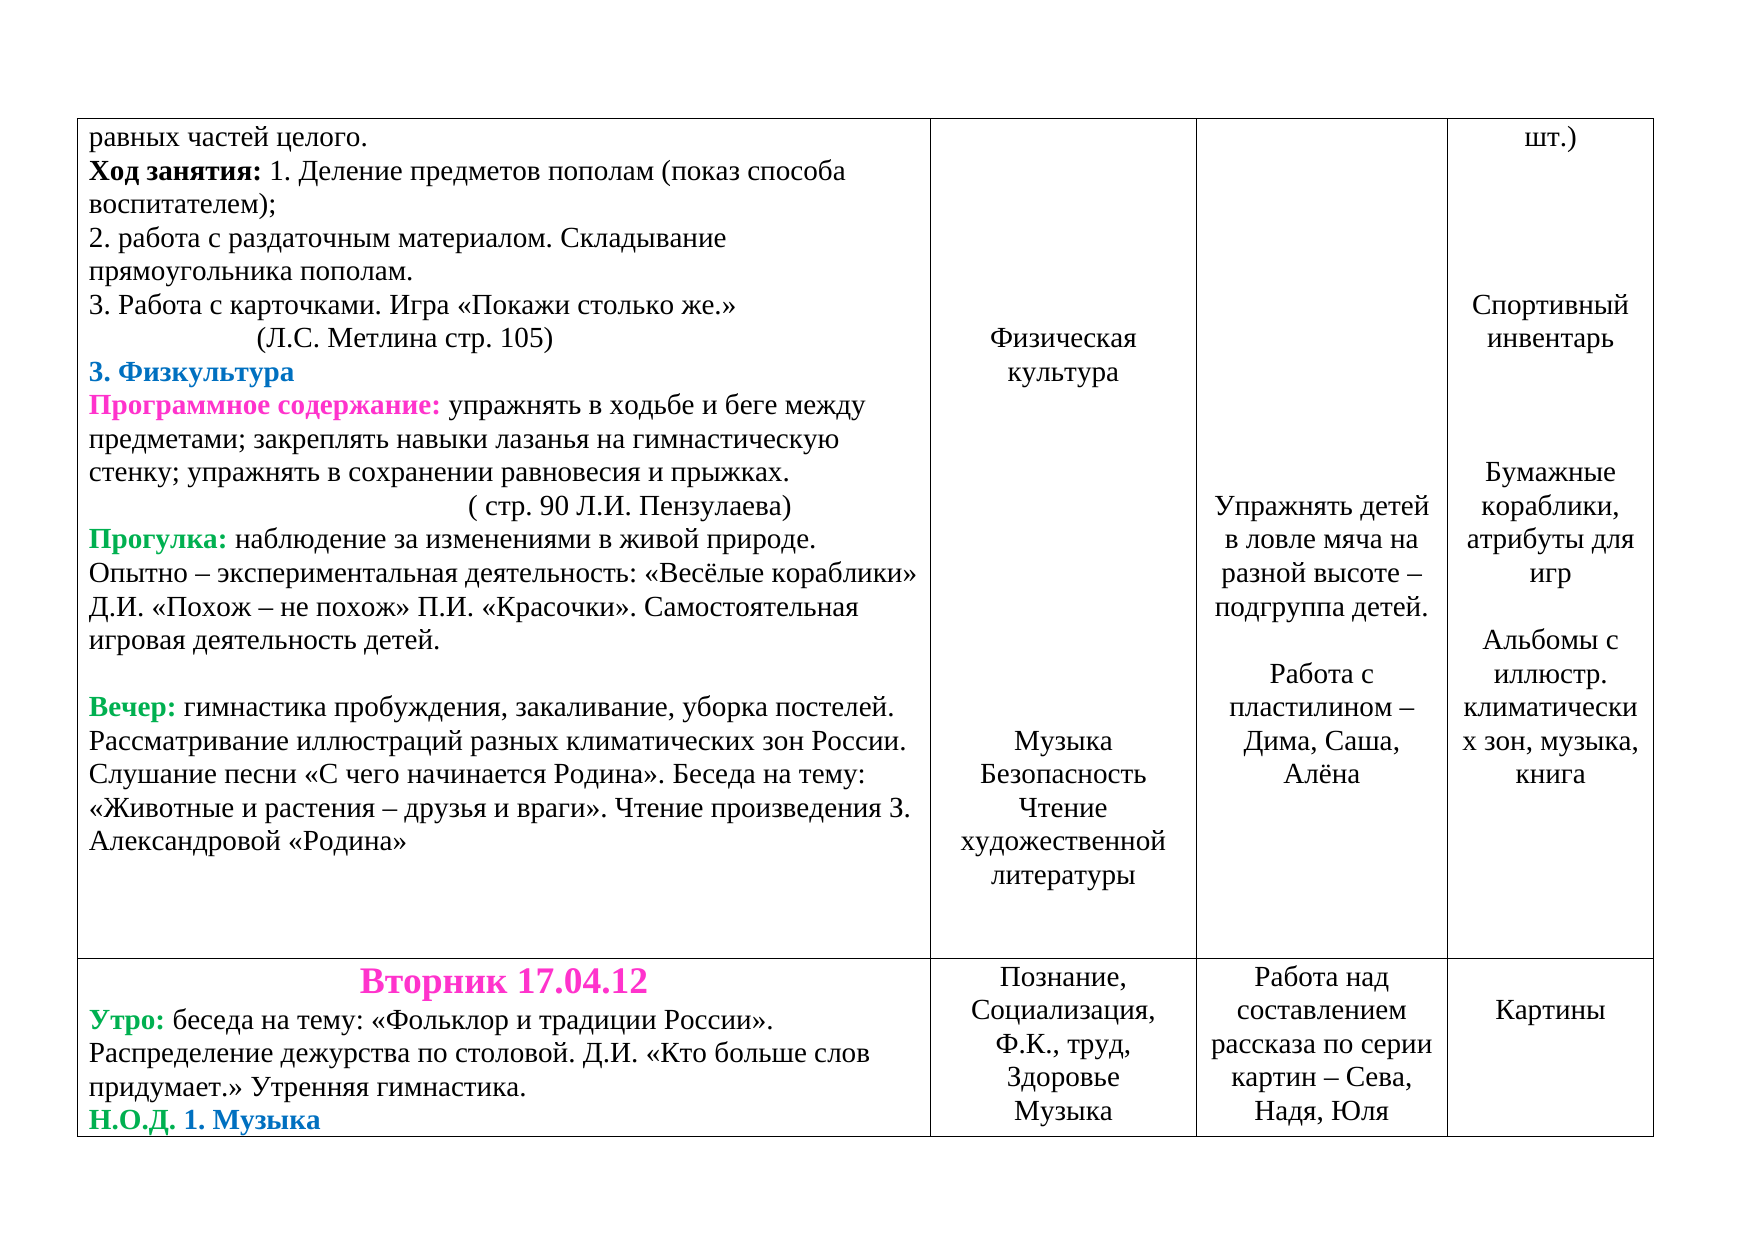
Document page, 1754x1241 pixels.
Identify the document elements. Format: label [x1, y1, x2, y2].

table_cell [1197, 119, 1447, 958]
table_cell [931, 119, 1196, 958]
table_cell [1197, 959, 1447, 1136]
table_cell [78, 959, 930, 1136]
table_cell [931, 959, 1196, 1136]
table_cell [1448, 959, 1653, 1136]
table_cell [1448, 119, 1653, 958]
table_cell [78, 119, 930, 958]
